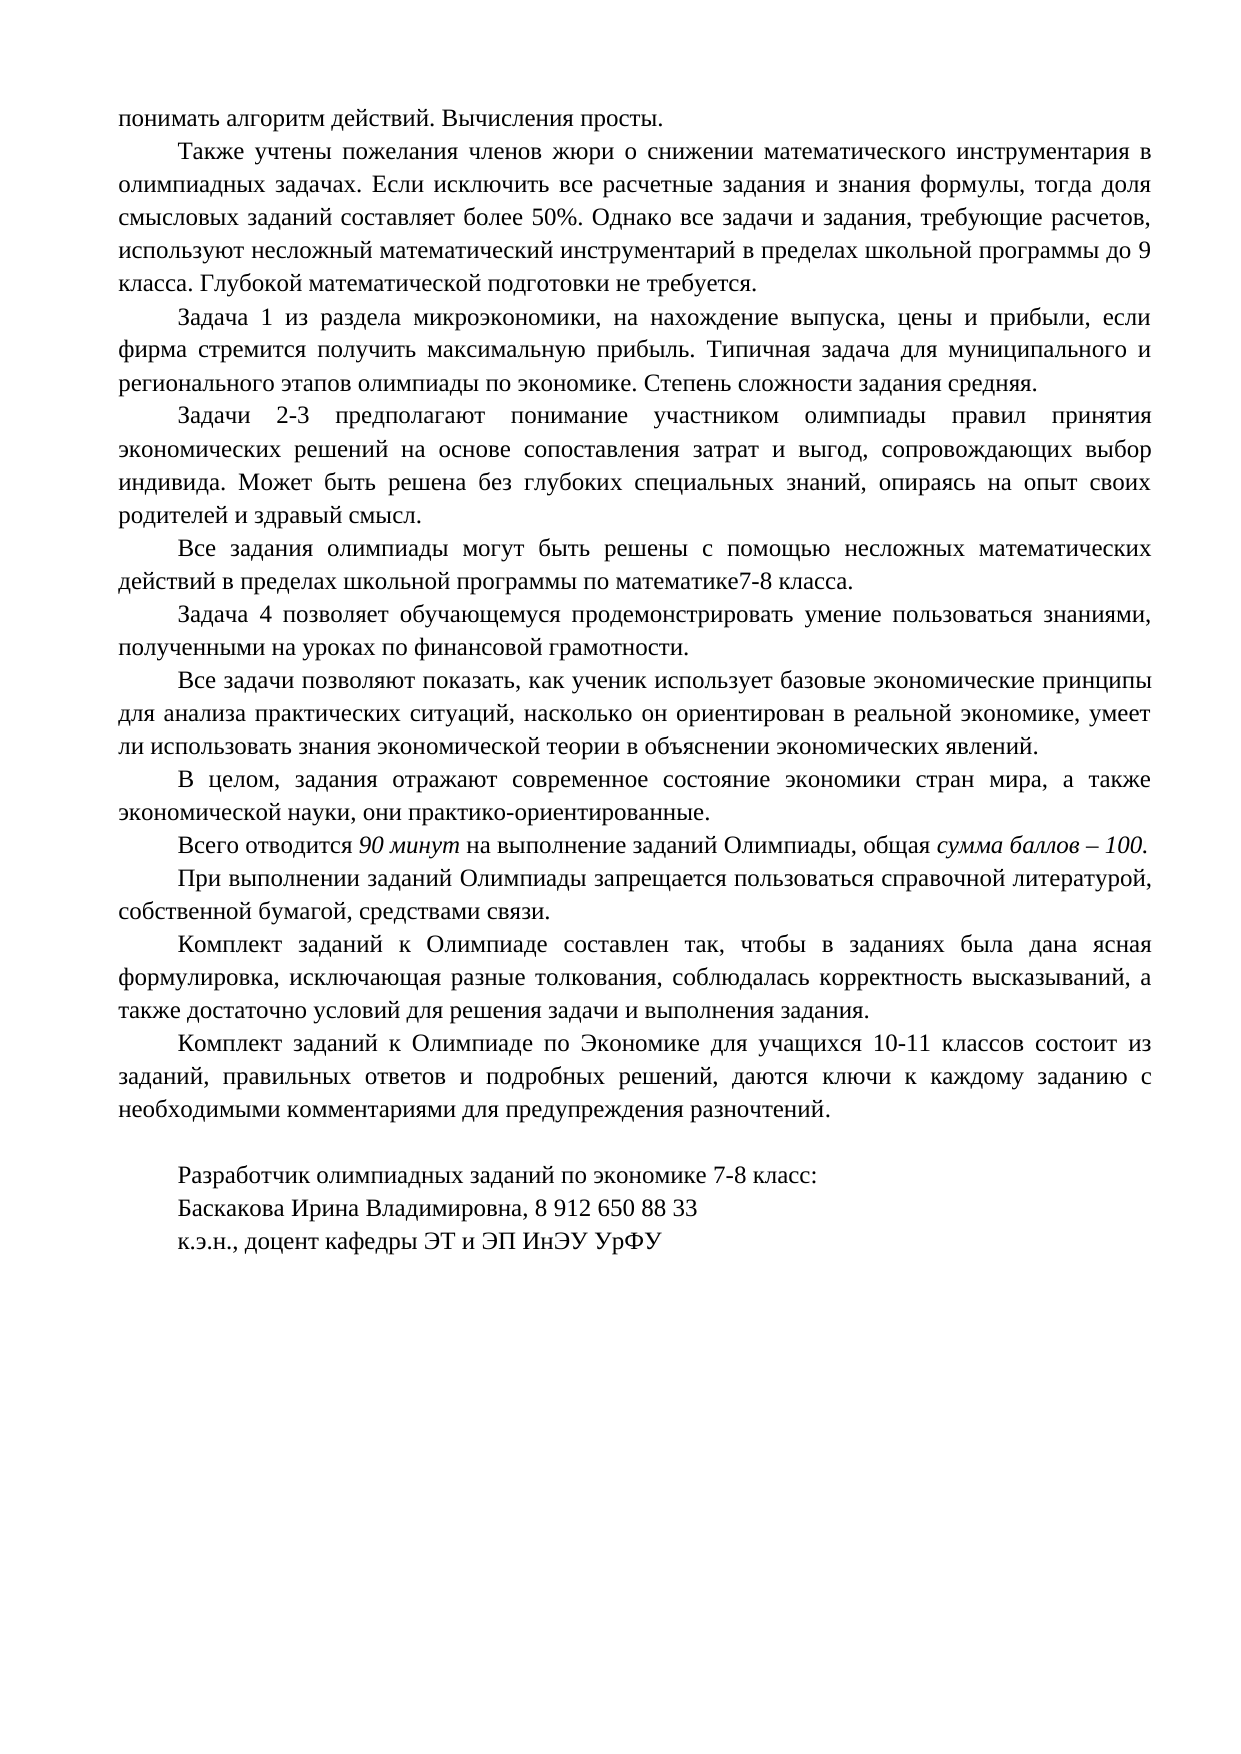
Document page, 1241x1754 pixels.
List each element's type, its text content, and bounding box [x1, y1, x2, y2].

text Комплект заданий к Олимпиаде составлен так, чтобы в заданиях была дана ясная формулировка, исключающая разные толкования, соблюдалась корректность высказываний, а также достаточно условий для решения задачи и выполнения задания. [118, 929, 1152, 1024]
text Все задания олимпиады могут быть решены с помощью несложных математических действий в пределах школьной программы по математике7-8 класса. [118, 533, 1152, 594]
text Разработчик олимпиадных заданий по экономике 7-8 класс: [118, 1160, 1152, 1189]
text Все задачи позволяют показать, как ученик использует базовые экономические принципы для анализа практических ситуаций, насколько он ориентирован в реальной экономике, умеет ли использовать знания экономической теории в объяснении экономических явлений. [118, 665, 1152, 759]
text к.э.н., доцент кафедры ЭТ и ЭП ИнЭУ УрФУ [118, 1226, 1152, 1255]
text Всего отводится 90 минут на выполнение заданий Олимпиады, общая сумма баллов – 100. [118, 830, 1152, 859]
text В целом, задания отражают современное состояние экономики стран мира, а также экономической науки, они практико-ориентированные. [118, 764, 1152, 826]
text Комплект заданий к Олимпиаде по Экономике для учащихся 10-11 классов состоит из заданий, правильных ответов и подробных решений, даются ключи к каждому заданию с необходимыми комментариями для предупреждения разночтений. [118, 1028, 1152, 1123]
text Задача 1 из раздела микроэкономики, на нахождение выпуска, цены и прибыли, если фирма стремится получить максимальную прибыль. Типичная задача для муниципального и регионального этапов олимпиады по экономике. Степень сложности задания средняя. [118, 302, 1152, 396]
text Задачи 2-3 предполагают понимание участником олимпиады правил принятия экономических решений на основе сопоставления затрат и выгод, сопровождающих выбор индивида. Может быть решена без глубоких специальных знаний, опираясь на опыт своих родителей и здравый смысл. [118, 401, 1152, 528]
text При выполнении заданий Олимпиады запрещается пользоваться справочной литературой, собственной бумагой, средствами связи. [118, 863, 1152, 925]
text Также учтены пожелания членов жюри о снижении математического инструментария в олимпиадных задачах. Если исключить все расчетные задания и знания формулы, тогда доля смысловых заданий составляет более 50%. Однако все задачи и задания, требующие расчетов, используют несложный математический инструментарий в пределах школьной программы до 9 класса. Глубокой математической подготовки не требуется. [118, 136, 1152, 297]
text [118, 103, 1152, 132]
text Задача 4 позволяет обучающемуся продемонстрировать умение пользоваться знаниями, полученными на уроках по финансовой грамотности. [118, 599, 1152, 661]
text Баскакова Ирина Владимировна, 8 912 650 88 33 [118, 1193, 1152, 1222]
